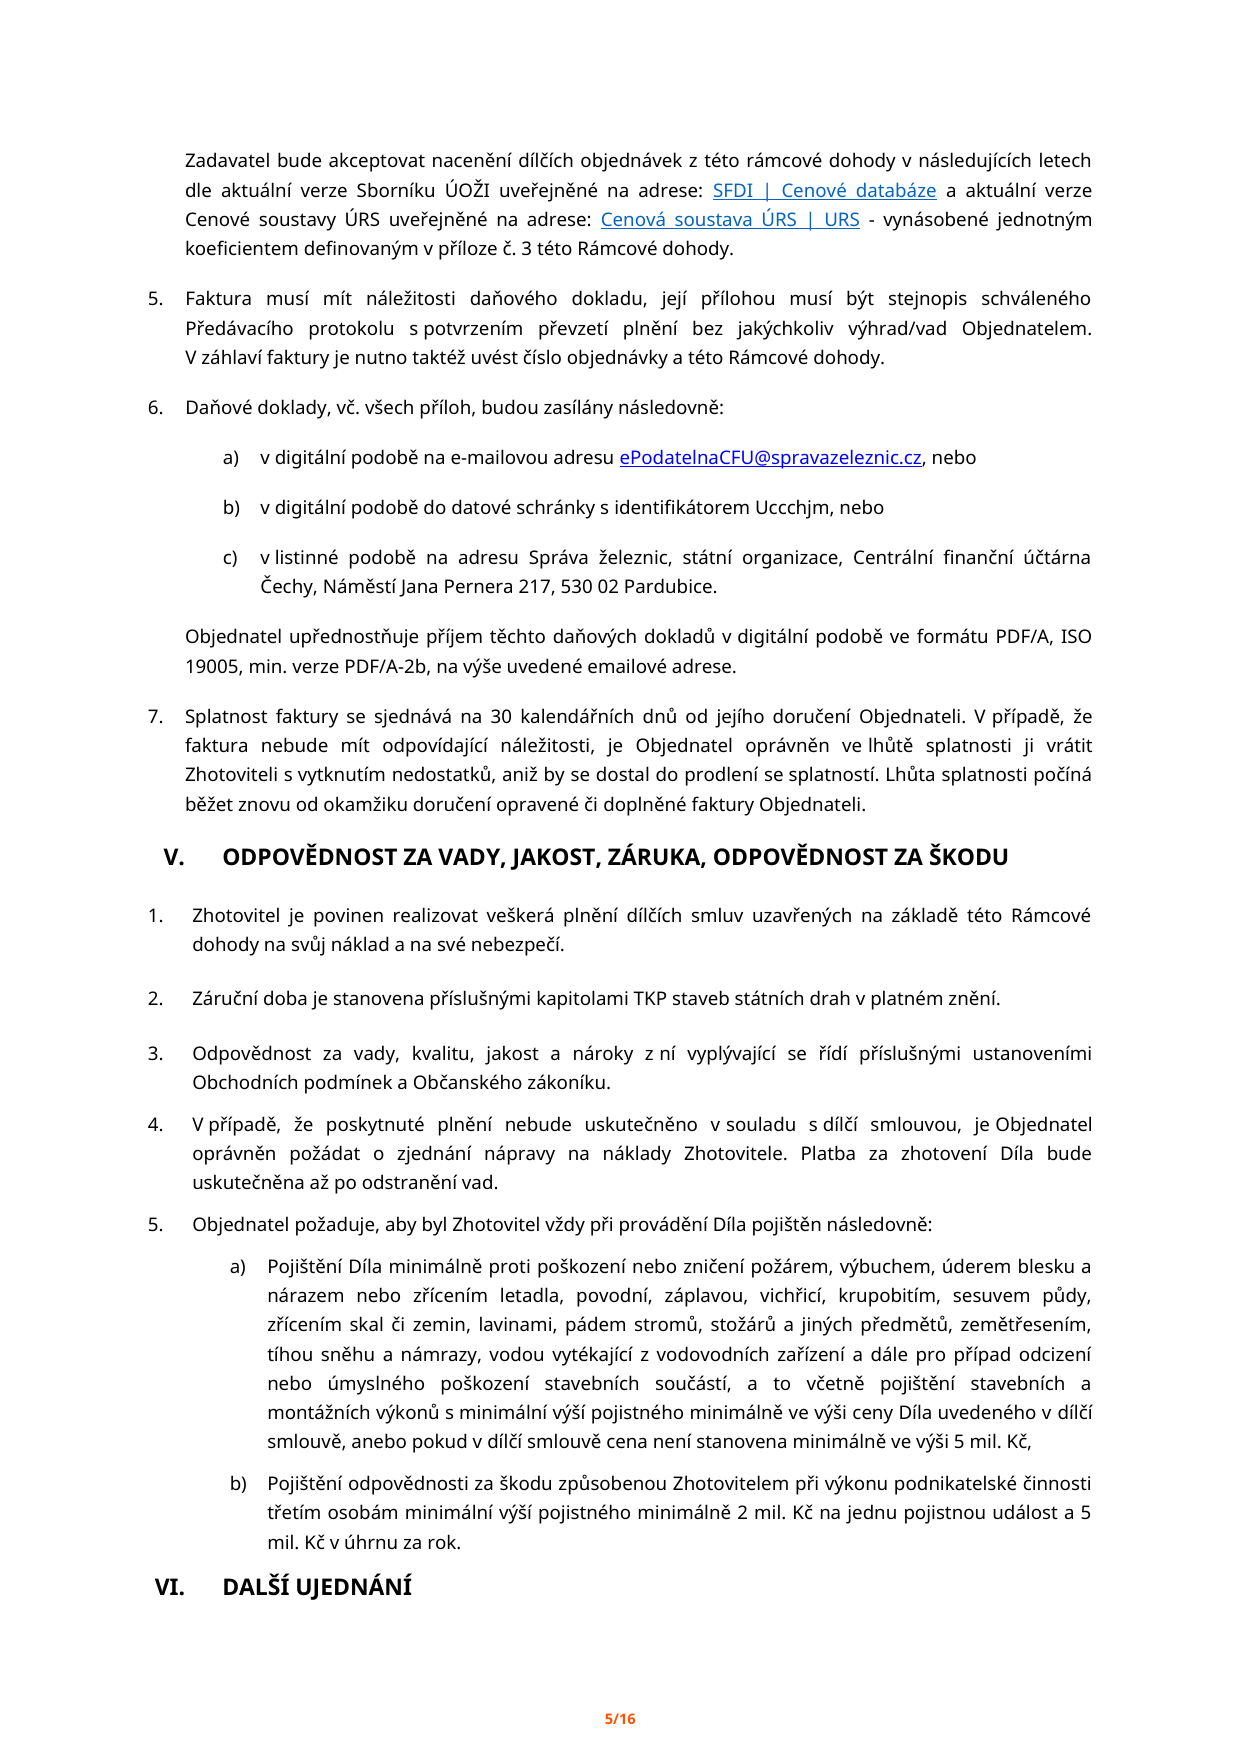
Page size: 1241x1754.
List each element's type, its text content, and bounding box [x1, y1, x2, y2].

list v digitální podobě na e-mailovou adresu ePodatelnaCFU@spravazeleznic.cz, nebo [223, 444, 1093, 470]
list Pojištění odpovědnosti za škodu způsobenou Zhotovitelem při výkonu podnikatelské činnosti třetím osobám minimální výší pojistného minimálně 2 mil. Kč na jednu pojistnou událost a 5 mil. Kč v úhrnu za rok. [229, 1470, 1093, 1554]
list Objednatel požaduje, aby byl Zhotovitel vždy při provádění Díla pojištěn následovně: [148, 1211, 1093, 1237]
list Pojištění Díla minimálně proti poškození nebo zničení požárem, výbuchem, úderem blesku a nárazem nebo zřícením letadla, povodní, záplavou, vichřicí, krupobitím, sesuvem půdy, zřícením skal či zemin, lavinami, pádem stromů, stožárů a jiných předmětů, zemětřesením, tíhou sněhu a námrazy, vodou vytékající z vodovodních zařízení a dále pro případ odcizení nebo úmyslného poškození stavebních součástí, a to včetně pojištění stavebních a montážních výkonů s minimální výší pojistného minimálně ve výši ceny Díla uvedeného v dílčí smlouvě, anebo pokud v dílčí smlouvě cena není stanovena minimálně ve výši 5 mil. Kč, [229, 1253, 1093, 1454]
list Záruční doba je stanovena příslušnými kapitolami TKP staveb státních drah v platném znění. [148, 986, 1093, 1011]
list V případě, že poskytnuté plnění nebude uskutečněno v souladu s dílčí smlouvou, je Objednatel oprávněn požádat o zjednání nápravy na náklady Zhotovitele. Platba za zhotovení Díla bude uskutečněna až po odstranění vad. [148, 1111, 1093, 1195]
list v digitální podobě do datové schránky s identifikátorem Uccchjm, nebo [223, 494, 1093, 520]
list Zhotovitel je povinen realizovat veškerá plnění dílčích smluv uzavřených na základě této Rámcové dohody na svůj náklad a na své nebezpečí. [148, 902, 1093, 957]
list DALŠÍ UJEDNÁNÍ [185, 1571, 1093, 1602]
list Zadavatel bude akceptovat nacenění dílčích objednávek z této rámcové dohody v následujících letech dle aktuální verze Sborníku ÚOŽI uveřejněné na adrese: SFDI | Cenové databáze a aktuální verze Cenové soustavy ÚRS uveřejněné na adrese: Cenová soustava ÚRS | URS - vynásobené jednotným koeficientem definovaným v příloze č. 3 této Rámcové dohody. [185, 148, 1093, 261]
list Splatnost faktury se sjednává na 30 kalendářních dnů od jejího doručení Objednateli. V případě, že faktura nebude mít odpovídající náležitosti, je Objednatel oprávněn ve lhůtě splatnosti ji vrátit Zhotoviteli s vytknutím nedostatků, aniž by se dostal do prodlení se splatností. Lhůta splatnosti počíná běžet znovu od okamžiku doručení opravené či doplněné faktury Objednateli. [148, 703, 1093, 817]
list v listinné podobě na adresu Správa železnic, státní organizace, Centrální finanční účtárna Čechy, Náměstí Jana Pernera 217, 530 02 Pardubice. [223, 544, 1093, 599]
list Faktura musí mít náležitosti daňového dokladu, její přílohou musí být stejnopis schváleného Předávacího protokolu s potvrzením převzetí plnění bez jakýchkoliv výhrad/vad Objednatelem. V záhlaví faktury je nutno taktéž uvést číslo objednávky a této Rámcové dohody. [148, 286, 1093, 369]
list ODPOVĚDNOST ZA VADY, JAKOST, ZÁRUKA, ODPOVĚDNOST ZA ŠKODU [185, 841, 1093, 872]
list Daňové doklady, vč. všech příloh, budou zasílány následovně: [148, 394, 1093, 420]
text Objednatel upřednostňuje příjem těchto daňových dokladů v digitální podobě ve formátu PDF/A, ISO 19005, min. verze PDF/A-2b, na výše uvedené emailové adrese. [185, 624, 1093, 679]
list Odpovědnost za vady, kvalitu, jakost a nároky z ní vyplývající se řídí příslušnými ustanoveními Obchodních podmínek a Občanského zákoníku. [148, 1040, 1093, 1095]
